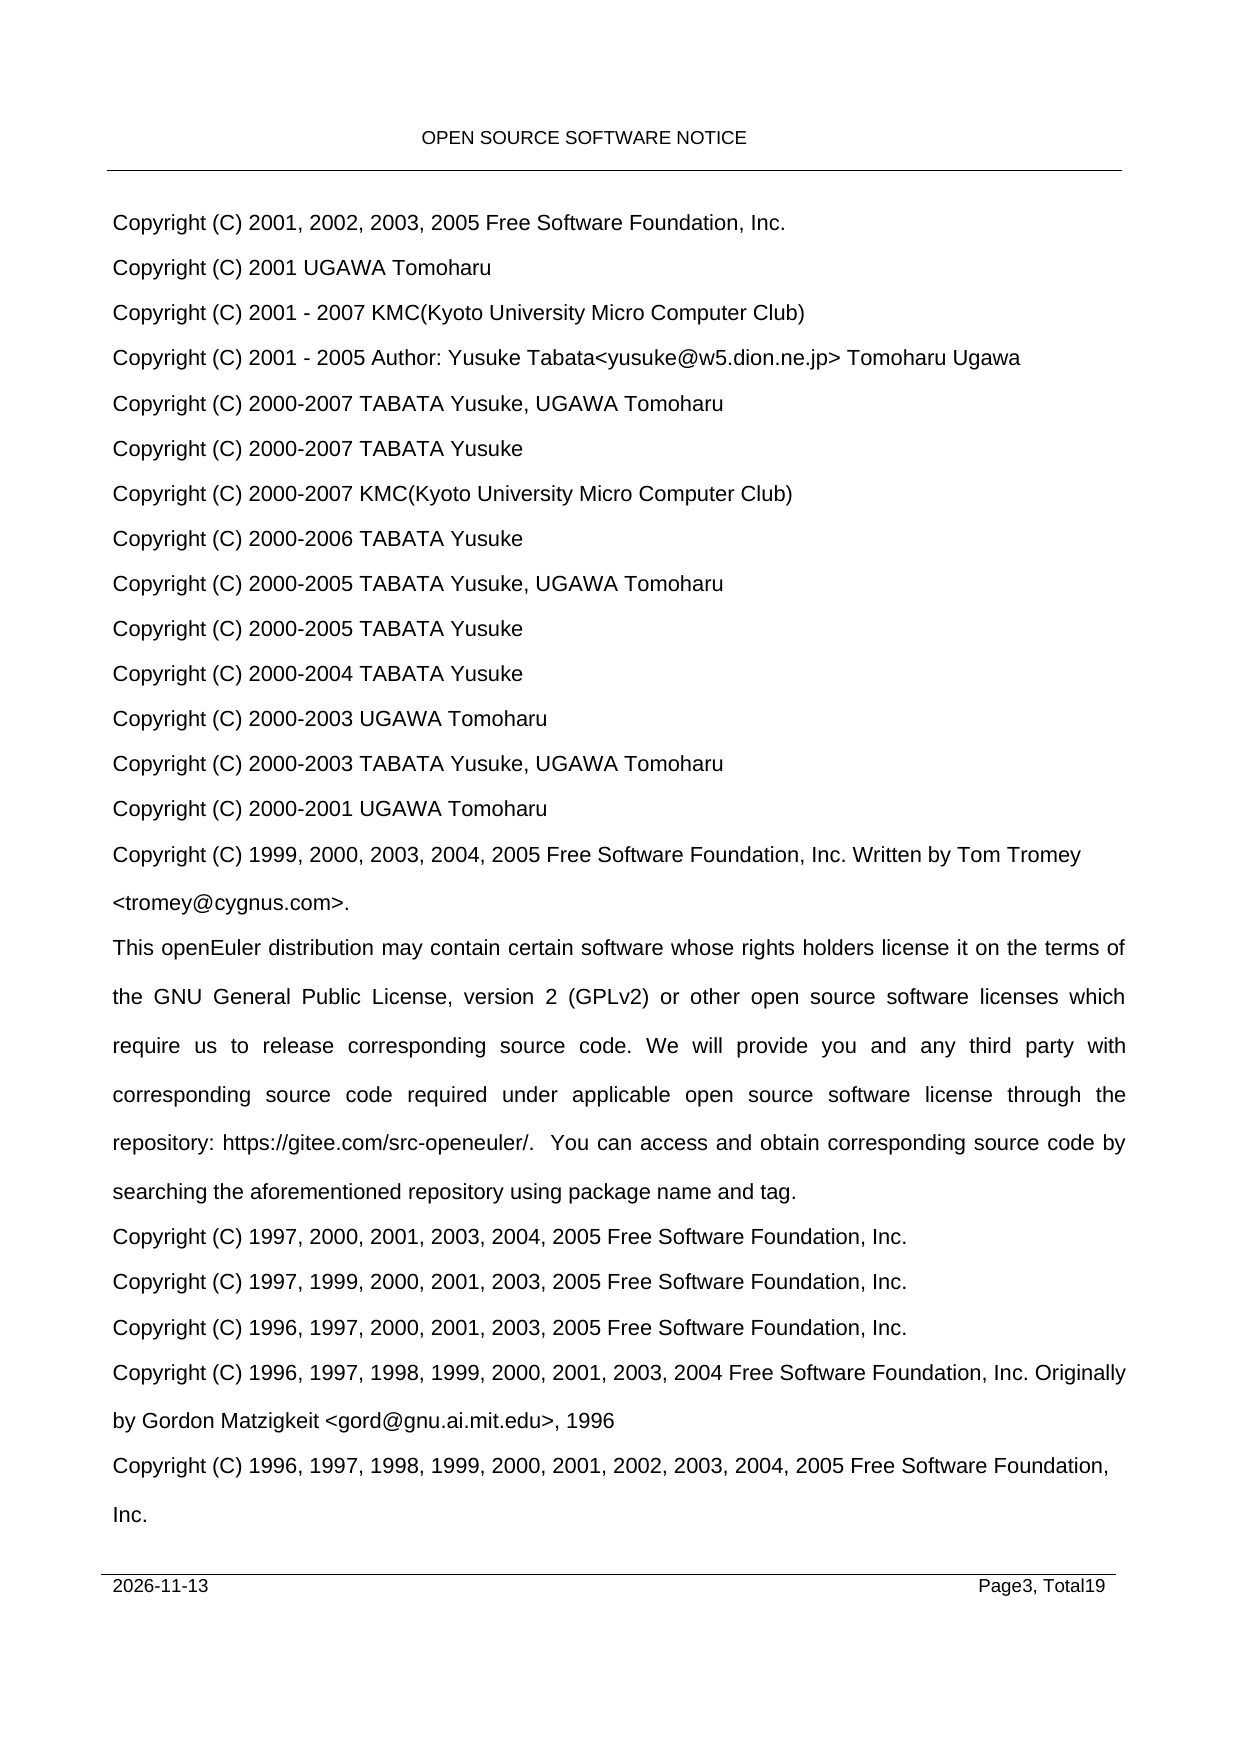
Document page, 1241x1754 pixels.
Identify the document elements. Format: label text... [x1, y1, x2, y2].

text Copyright (C) 2000-2003 TABATA Yusuke, UGAWA Tomoharu [112, 748, 1128, 780]
text Copyright (C) 2000-2007 KMC(Kyoto University Micro Computer Club) [112, 477, 1128, 509]
text Copyright (C) 1996, 1997, 1998, 1999, 2000, 2001, 2003, 2004 Free Software Foundation, Inc. Originally by Gordon Matzigkeit <gord@gnu.ai.mit.edu>, 1996 [112, 1356, 1128, 1437]
text Copyright (C) 2000-2007 TABATA Yusuke, UGAWA Tomoharu [112, 387, 1128, 419]
text Copyright (C) 2000-2005 TABATA Yusuke, UGAWA Tomoharu [112, 567, 1128, 600]
text Copyright (C) 2000-2006 TABATA Yusuke [112, 522, 1128, 554]
text Copyright (C) 1997, 2000, 2001, 2003, 2004, 2005 Free Software Foundation, Inc. [112, 1221, 1128, 1253]
text Copyright (C) 1996, 1997, 2000, 2001, 2003, 2005 Free Software Foundation, Inc. [112, 1311, 1128, 1343]
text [112, 1450, 1128, 1531]
text Copyright (C) 2000-2001 UGAWA Tomoharu [112, 793, 1128, 825]
text Copyright (C) 2000-2004 TABATA Yusuke [112, 657, 1128, 690]
text Copyright (C) 2000-2003 UGAWA Tomoharu [112, 702, 1128, 735]
text Copyright (C) 1997, 1999, 2000, 2001, 2003, 2005 Free Software Foundation, Inc. [112, 1266, 1128, 1298]
text Copyright (C) 2000-2005 TABATA Yusuke [112, 612, 1128, 645]
text Copyright (C) 2001, 2002, 2003, 2005 Free Software Foundation, Inc. [112, 206, 1128, 239]
text Copyright (C) 2001 - 2005 Author: Yusuke Tabata<yusuke@w5.dion.ne.jp> Tomoharu Ugawa [112, 342, 1128, 374]
text Copyright (C) 2001 - 2007 KMC(Kyoto University Micro Computer Club) [112, 297, 1128, 329]
text Copyright (C) 2000-2007 TABATA Yusuke [112, 432, 1128, 464]
text Copyright (C) 2001 UGAWA Tomoharu [112, 251, 1128, 284]
text This openEuler distribution may contain certain software whose rights holders license it on the terms of the GNU General Public License, version 2 (GPLv2) or other open source software licenses which require us to release corresponding source code. We will provide you and any third party with corresponding source code required under applicable open source software license through the repository: https://gitee.com/src-openeuler/. You can access and obtain corresponding source code by searching the aforementioned repository using package name and tag. [112, 932, 1128, 1208]
text Copyright (C) 1999, 2000, 2003, 2004, 2005 Free Software Foundation, Inc. Written by Tom Tromey <tromey@cygnus.com>. [112, 838, 1128, 919]
